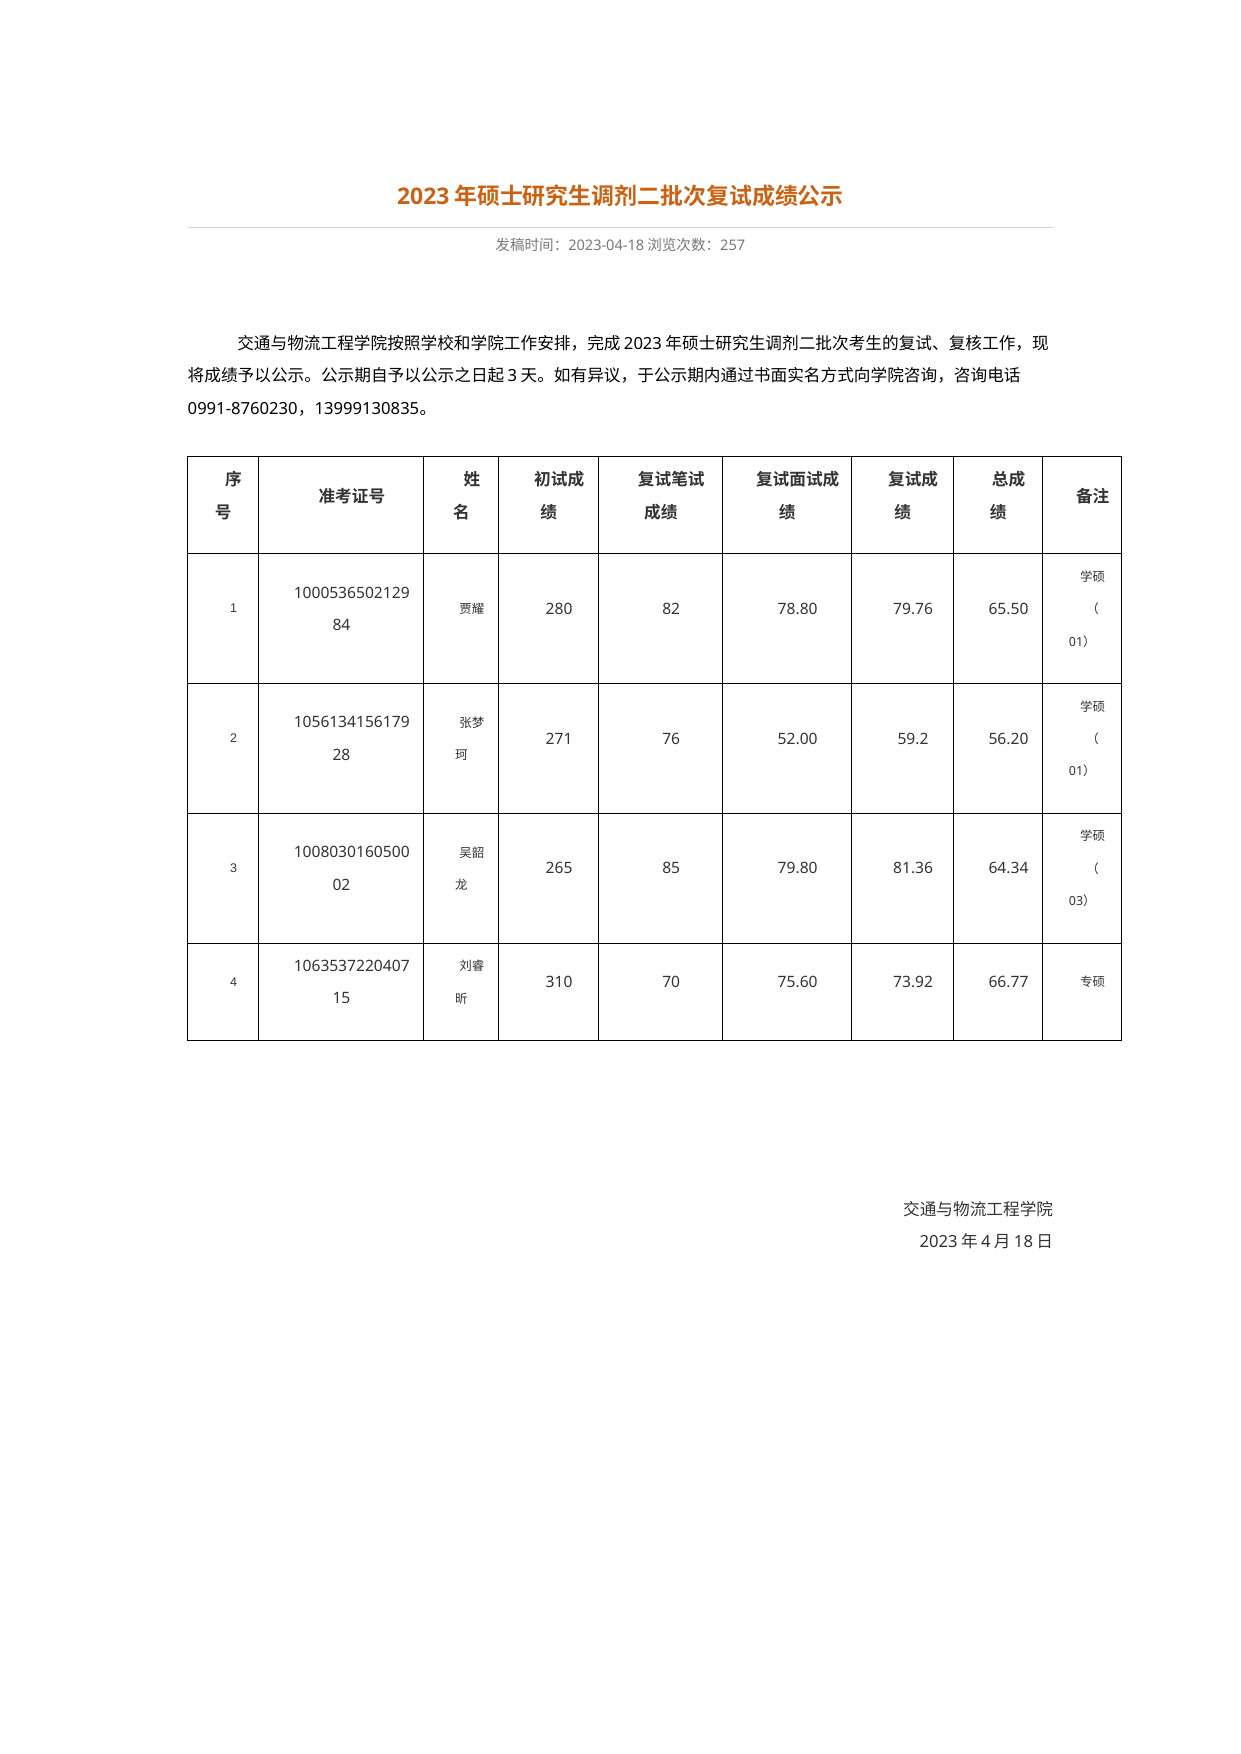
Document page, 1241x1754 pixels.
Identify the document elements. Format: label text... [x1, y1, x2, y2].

table_header 总成绩 [954, 457, 1042, 553]
table_cell 专硕 [1043, 944, 1121, 1040]
text 2023年4月18日 [187, 1224, 1053, 1257]
table_cell 81.36 [852, 814, 953, 943]
table_cell 66.77 [954, 944, 1042, 1040]
text 交通与物流工程学院按照学校和学院工作安排，完成2023年硕士研究生调剂二批次考生的复试、复核工作，现将成绩予以公示。公示期自予以公示之日起3天。如有异议，于公示期内通过书面实名方式向学院咨询，咨询电话0991-8760230，13999130835。 [187, 326, 1053, 423]
table_cell 280 [499, 554, 598, 683]
table_cell 吴韶龙 [424, 814, 498, 943]
table_cell 52.00 [723, 684, 851, 813]
table_cell 刘睿昕 [424, 944, 498, 1040]
table_cell 106353722040715 [259, 944, 423, 1040]
table_cell 79.80 [723, 814, 851, 943]
table_header 初试成绩 [499, 457, 598, 553]
table_cell 学硕 （01） [1043, 554, 1121, 683]
table_cell 75.60 [723, 944, 851, 1040]
table_header 姓名 [424, 457, 498, 553]
table_header 复试笔试成绩 [599, 457, 722, 553]
table_cell 64.34 [954, 814, 1042, 943]
table_header 复试面试成绩 [723, 457, 851, 553]
text 交通与物流工程学院 [187, 1192, 1053, 1224]
table_cell 265 [499, 814, 598, 943]
table_header 准考证号 [259, 457, 423, 553]
table_cell 1 [188, 554, 258, 683]
table_cell 85 [599, 814, 722, 943]
subtitle 2023年硕士研究生调剂二批次复试成绩公示 [187, 162, 1053, 228]
table_cell 59.2 [852, 684, 953, 813]
table_cell 张梦珂 [424, 684, 498, 813]
table_cell 73.92 [852, 944, 953, 1040]
table_header 复试成绩 [852, 457, 953, 553]
table_header 序号 [188, 457, 258, 553]
table_cell 82 [599, 554, 722, 683]
table_cell 4 [188, 944, 258, 1040]
table_cell 70 [599, 944, 722, 1040]
table_cell 271 [499, 684, 598, 813]
table_cell 76 [599, 684, 722, 813]
table_cell 65.50 [954, 554, 1042, 683]
table_cell 79.76 [852, 554, 953, 683]
table_cell 贾耀 [424, 554, 498, 683]
table_cell 105613415617928 [259, 684, 423, 813]
table_cell 学硕 （03） [1043, 814, 1121, 943]
text 发稿时间：2023-04-18浏览次数：257 [187, 228, 1053, 261]
table_cell 56.20 [954, 684, 1042, 813]
table_cell 310 [499, 944, 598, 1040]
table_cell 100053650212984 [259, 554, 423, 683]
table_cell 2 [188, 684, 258, 813]
table_cell 3 [188, 814, 258, 943]
table_cell 78.80 [723, 554, 851, 683]
table_cell 100803016050002 [259, 814, 423, 943]
table_header 备注 [1043, 457, 1121, 553]
table_cell 学硕 （01） [1043, 684, 1121, 813]
